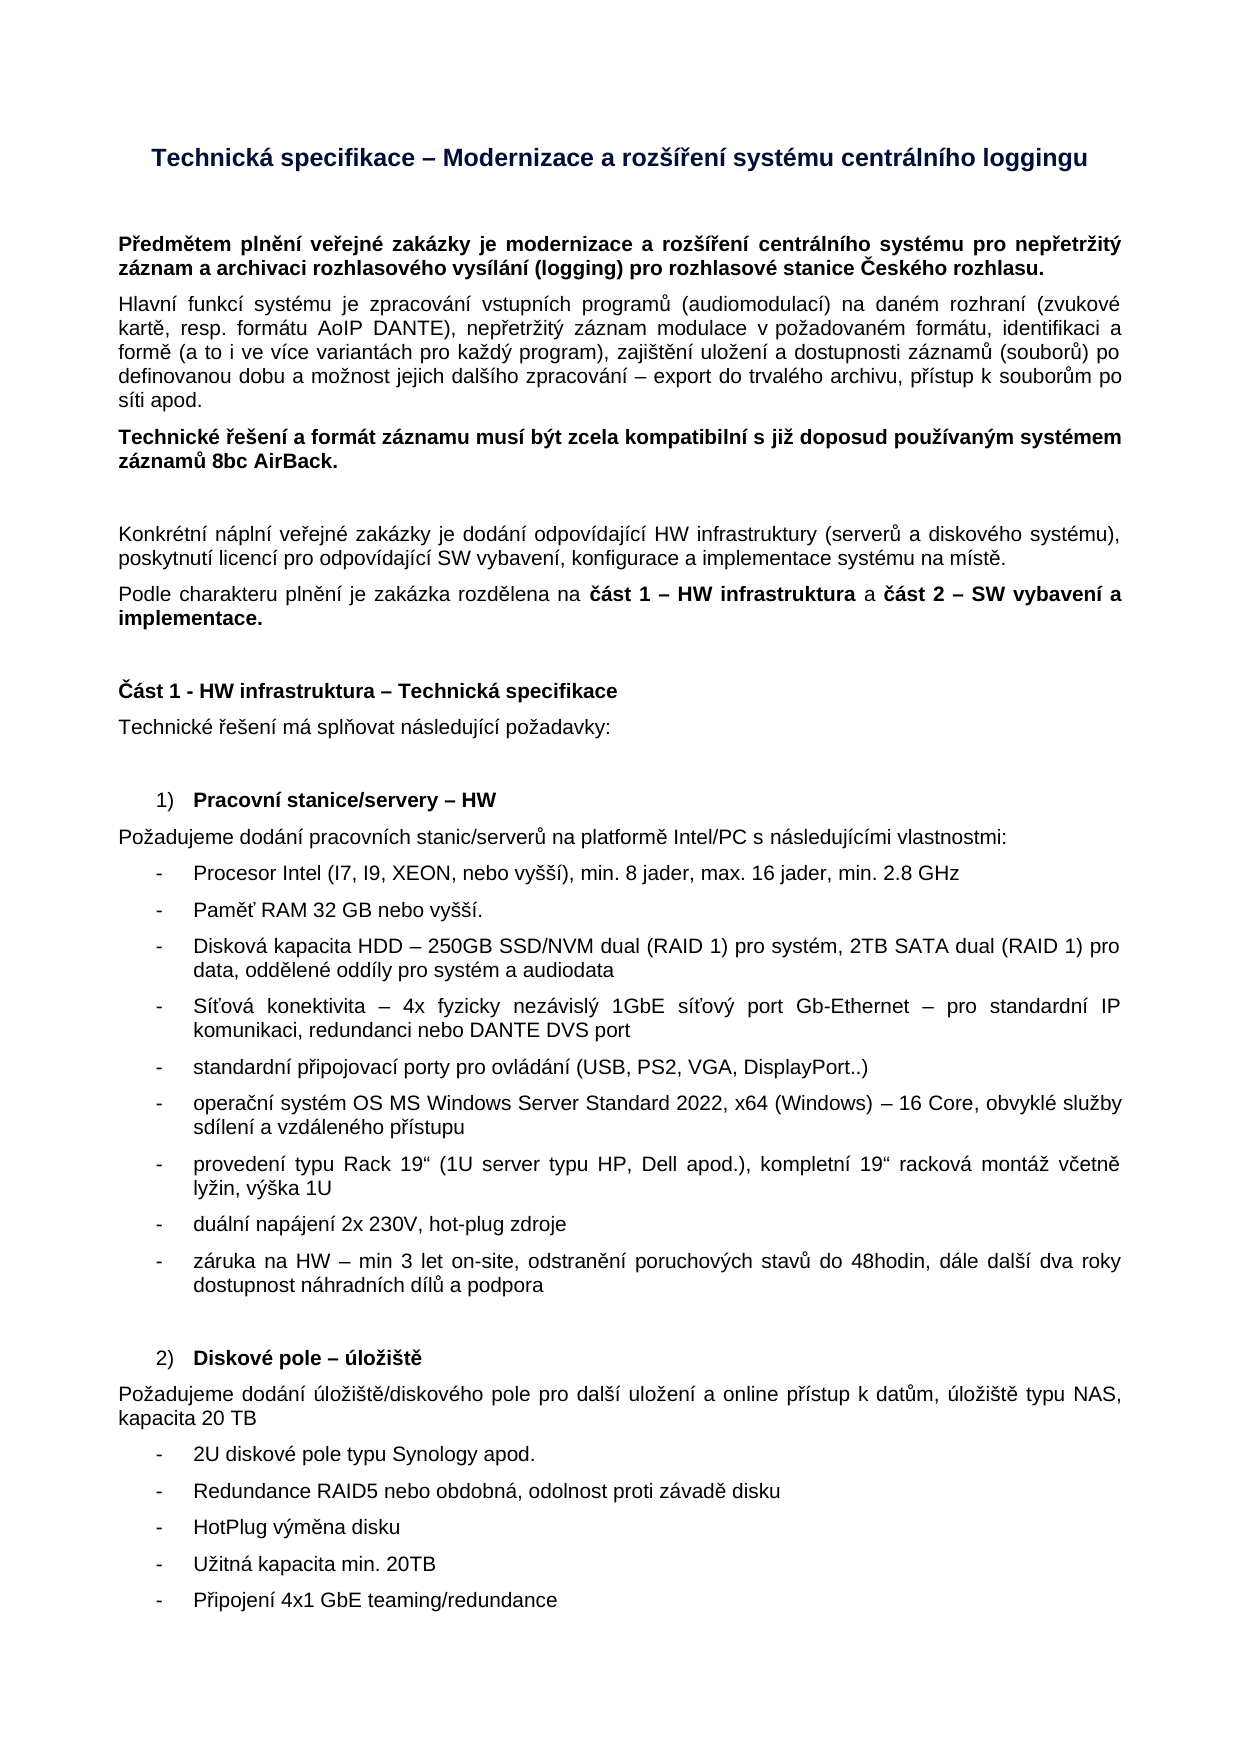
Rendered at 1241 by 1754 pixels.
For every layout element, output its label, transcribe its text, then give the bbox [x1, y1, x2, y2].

list Připojení 4x1 GbE teaming/redundance [156, 1588, 1122, 1612]
text Část 1 - HW infrastruktura – Technická specifikace [118, 679, 1122, 703]
list 2U diskové pole typu Synology apod. [156, 1442, 1122, 1466]
list standardní připojovací porty pro ovládání (USB, PS2, VGA, DisplayPort..) [156, 1055, 1122, 1079]
list Síťová konektivita – 4x fyzicky nezávislý 1GbE síťový port Gb-Ethernet – pro standardní IP komunikaci, redundanci nebo DANTE DVS port [156, 994, 1122, 1042]
text Konkrétní náplní veřejné zakázky je dodání odpovídající HW infrastruktury (serverů a diskového systému), poskytnutí licencí pro odpovídající SW vybavení, konfigurace a implementace systému na místě. [118, 521, 1122, 569]
list Diskové pole – úložiště [156, 1345, 1122, 1369]
list Redundance RAID5 nebo obdobná, odolnost proti závadě disku [156, 1479, 1122, 1503]
text Požadujeme dodání úložiště/diskového pole pro další uložení a online přístup k datům, úložiště typu NAS, kapacita 20 TB [118, 1382, 1122, 1430]
list Pracovní stanice/servery – HW [156, 788, 1122, 812]
text Podle charakteru plnění je zakázka rozdělena na část 1 – HW infrastruktura a část 2 – SW vybavení a implementace. [118, 582, 1122, 630]
text Požadujeme dodání pracovních stanic/serverů na platformě Intel/PC s následujícími vlastnostmi: [118, 824, 1122, 848]
text Technické řešení a formát záznamu musí být zcela kompatibilní s již doposud používaným systémem záznamů 8bc AirBack. [118, 424, 1122, 472]
text Hlavní funkcí systému je zpracování vstupních programů (audiomodulací) na daném rozhraní (zvukové kartě, resp. formátu AoIP DANTE), nepřetržitý záznam modulace v požadovaném formátu, identifikaci a formě (a to i ve více variantách pro každý program), zajištění uložení a dostupnosti záznamů (souborů) po definovanou dobu a možnost jejich dalšího zpracování – export do trvalého archivu, přístup k souborům po síti apod. [118, 292, 1122, 412]
text Předmětem plnění veřejné zakázky je modernizace a rozšíření centrálního systému pro nepřetržitý záznam a archivaci rozhlasového vysílání (logging) pro rozhlasové stanice Českého rozhlasu. [118, 232, 1122, 280]
list Disková kapacita HDD – 250GB SSD/NVM dual (RAID 1) pro systém, 2TB SATA dual (RAID 1) pro data, oddělené oddíly pro systém a audiodata [156, 934, 1122, 982]
text Technické řešení má splňovat následující požadavky: [118, 715, 1122, 739]
list Paměť RAM 32 GB nebo vyšší. [156, 897, 1122, 921]
list operační systém OS MS Windows Server Standard 2022, x64 (Windows) – 16 Core, obvyklé služby sdílení a vzdáleného přístupu [156, 1091, 1122, 1139]
list Procesor Intel (I7, I9, XEON, nebo vyšší), min. 8 jader, max. 16 jader, min. 2.8 GHz [156, 861, 1122, 885]
list duální napájení 2x 230V, hot-plug zdroje [156, 1212, 1122, 1236]
list HotPlug výměna disku [156, 1515, 1122, 1539]
list provedení typu Rack 19“ (1U server typu HP, Dell apod.), kompletní 19“ racková montáž včetně lyžin, výška 1U [156, 1152, 1122, 1199]
subtitle Technická specifikace – Modernizace a rozšíření systému centrálního loggingu [118, 143, 1122, 172]
list záruka na HW – min 3 let on-site, odstranění poruchových stavů do 48hodin, dále další dva roky dostupnost náhradních dílů a podpora [156, 1248, 1122, 1296]
list Užitná kapacita min. 20TB [156, 1552, 1122, 1576]
